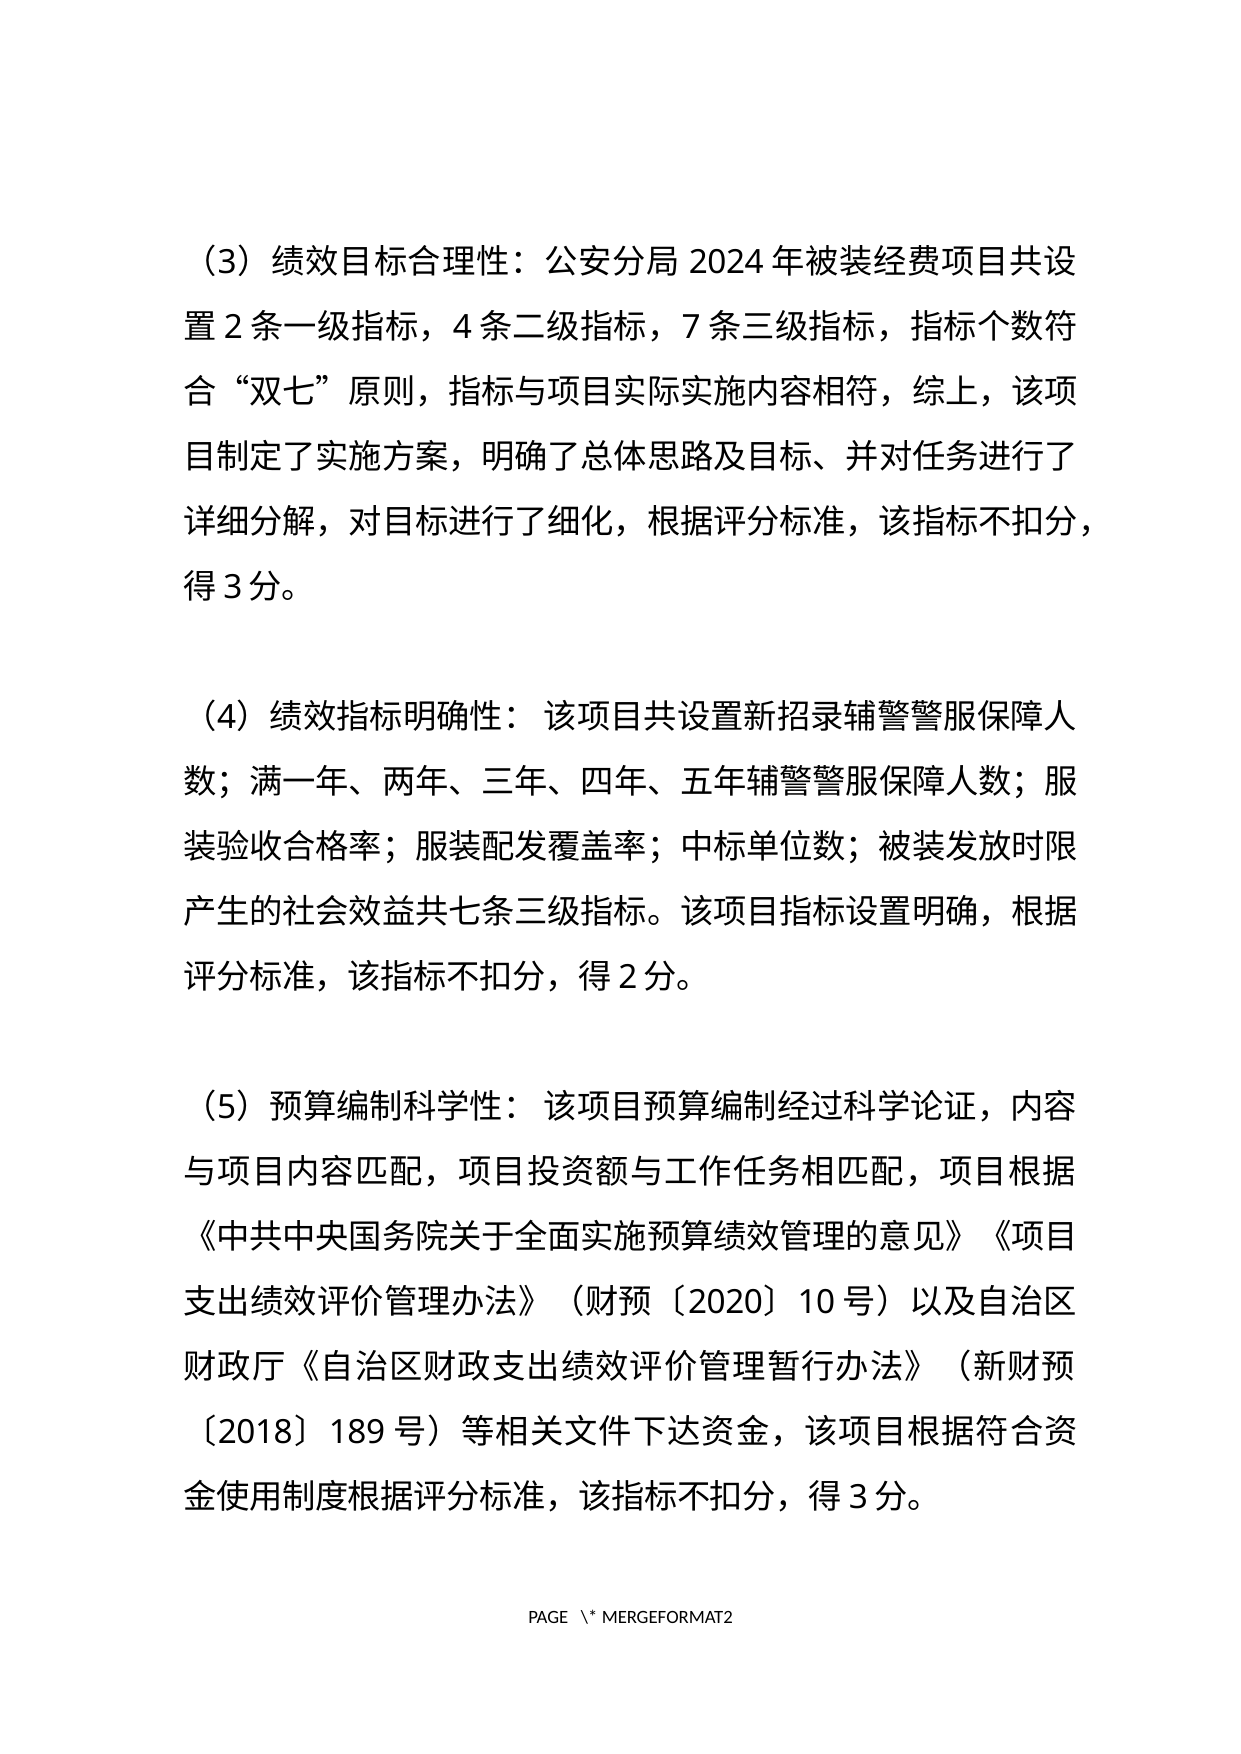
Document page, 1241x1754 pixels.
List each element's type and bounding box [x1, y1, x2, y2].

text [183, 162, 1078, 1527]
